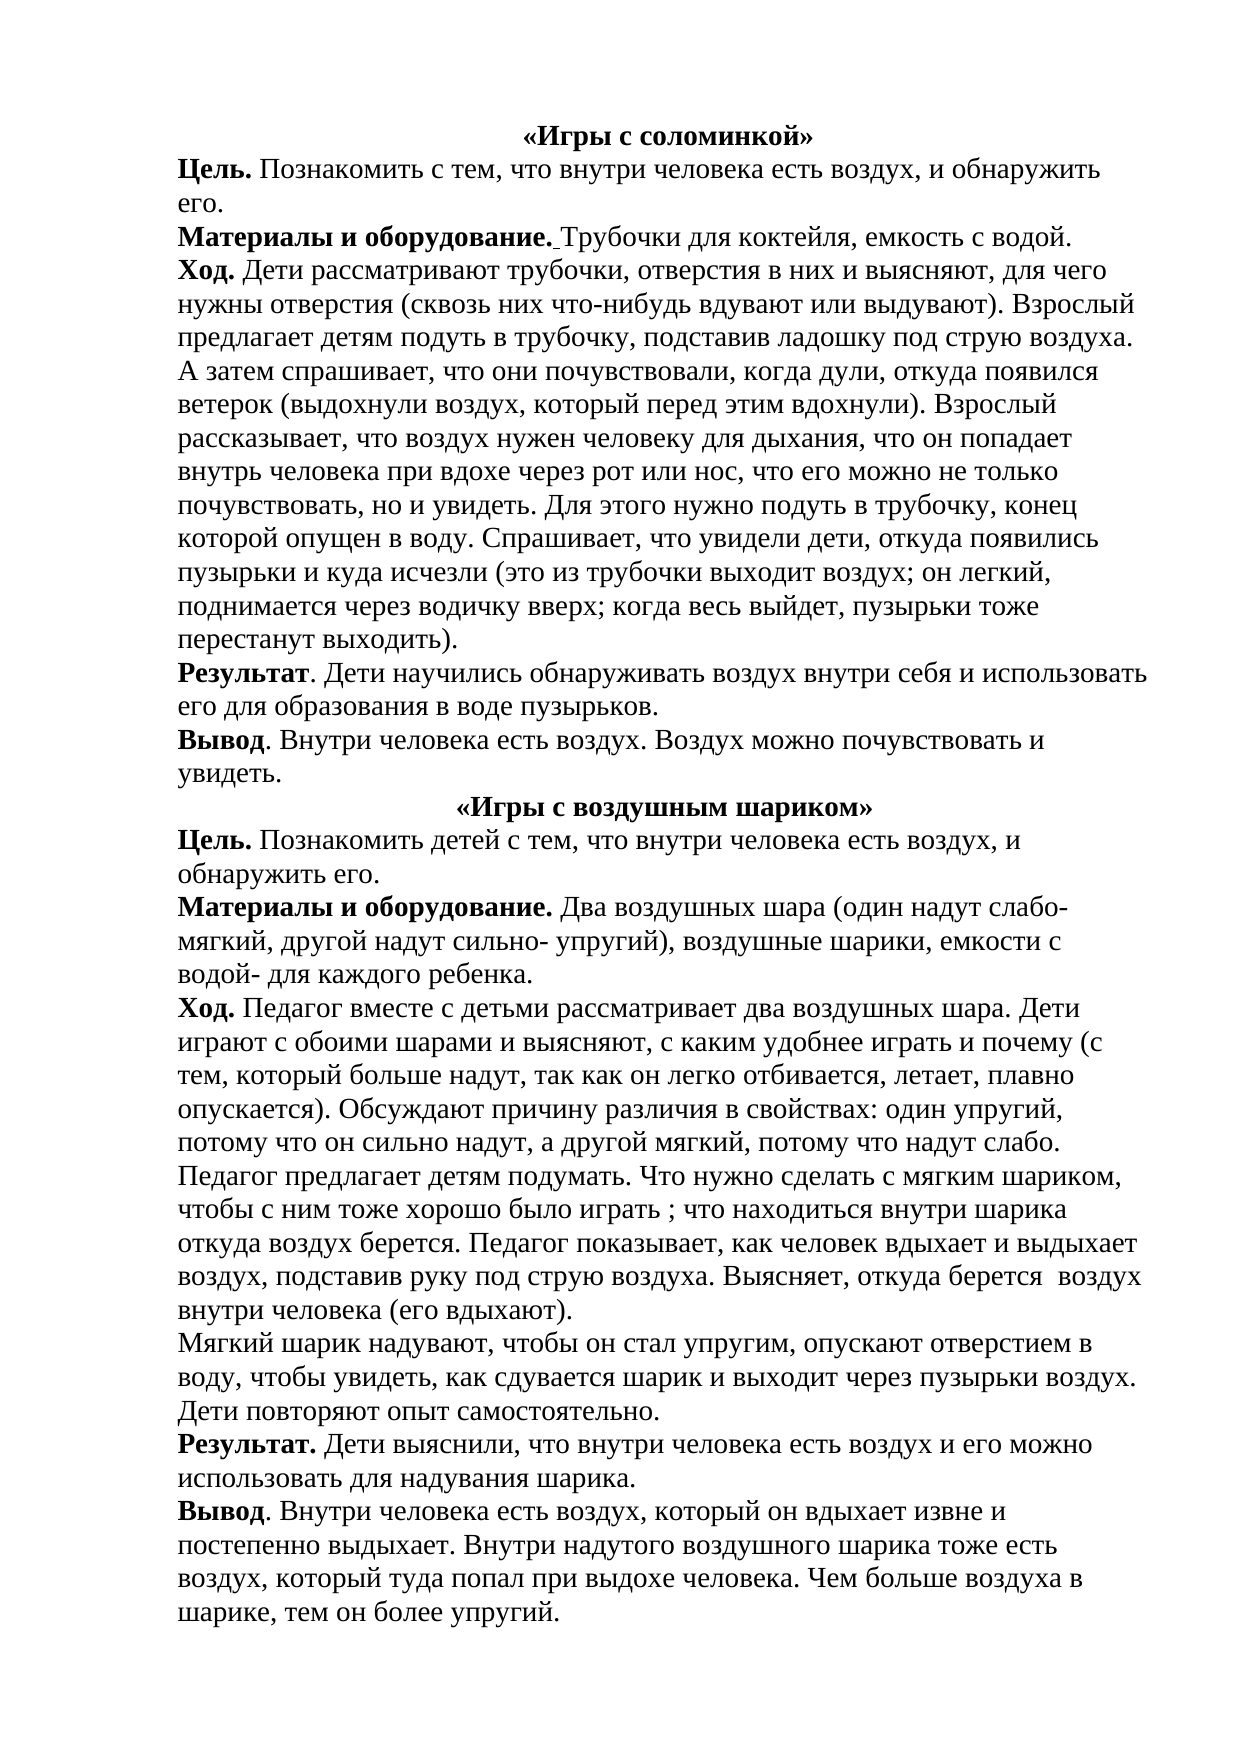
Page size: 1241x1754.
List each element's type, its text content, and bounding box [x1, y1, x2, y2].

text «Игры с соломинкой» [177, 118, 1152, 152]
text Цель. Познакомить с тем, что внутри человека есть воздух, и обнаружить его. [177, 152, 1152, 219]
text Вывод. Внутри человека есть воздух, который он вдыхает извне и постепенно выдыхает. Внутри надутого воздушного шарика тоже есть воздух, который туда попал при выдохе человека. Чем больше воздуха в шарике, тем он более упругий. [177, 1493, 1152, 1627]
text Мягкий шарик надувают, чтобы он стал упругим, опускают отверстием в воду, чтобы увидеть, как сдувается шарик и выходит через пузырьки воздух. Дети повторяют опыт самостоятельно. [177, 1326, 1152, 1426]
text «Игры с воздушным шариком» [177, 789, 1152, 822]
text Материалы и оборудование. Трубочки для коктейля, емкость с водой. [177, 219, 1152, 252]
text Материалы и оборудование. Два воздушных шара (один надут слабо- мягкий, другой надут сильно- упругий), воздушные шарики, емкости с водой- для каждого ребенка. [177, 889, 1152, 990]
text Ход. Дети рассматривают трубочки, отверстия в них и выясняют, для чего нужны отверстия (сквозь них что-нибудь вдувают или выдувают). Взрослый предлагает детям подуть в трубочку, подставив ладошку под струю воздуха. А затем спрашивает, что они почувствовали, когда дули, откуда появился ветерок (выдохнули воздух, который перед этим вдохнули). Взрослый рассказывает, что воздух нужен человеку для дыхания, что он попадает внутрь человека при вдохе через рот или нос, что его можно не только почувствовать, но и увидеть. Для этого нужно подуть в трубочку, конец которой опущен в воду. Спрашивает, что увидели дети, откуда появились пузырьки и куда исчезли (это из трубочки выходит воздух; он легкий, поднимается через водичку вверх; когда весь выйдет, пузырьки тоже перестанут выходить). [177, 252, 1152, 655]
text Ход. Педагог вместе с детьми рассматривает два воздушных шара. Дети играют с обоими шарами и выясняют, с каким удобнее играть и почему (с тем, который больше надут, так как он легко отбивается, летает, плавно опускается). Обсуждают причину различия в свойствах: один упругий, потому что он сильно надут, а другой мягкий, потому что надут слабо. Педагог предлагает детям подумать. Что нужно сделать с мягким шариком, чтобы с ним тоже хорошо было играть ; что находиться внутри шарика откуда воздух берется. Педагог показывает, как человек вдыхает и выдыхает воздух, подставив руку под струю воздуха. Выясняет, откуда берется воздух внутри человека (его вдыхают). [177, 990, 1152, 1326]
text Результат. Дети выяснили, что внутри человека есть воздух и его можно использовать для надувания шарика. [177, 1426, 1152, 1493]
text Результат. Дети научились обнаруживать воздух внутри себя и использовать его для образования в воде пузырьков. [177, 655, 1152, 722]
text Вывод. Внутри человека есть воздух. Воздух можно почувствовать и увидеть. [177, 722, 1152, 789]
text Цель. Познакомить детей с тем, что внутри человека есть воздух, и обнаружить его. [177, 822, 1152, 889]
